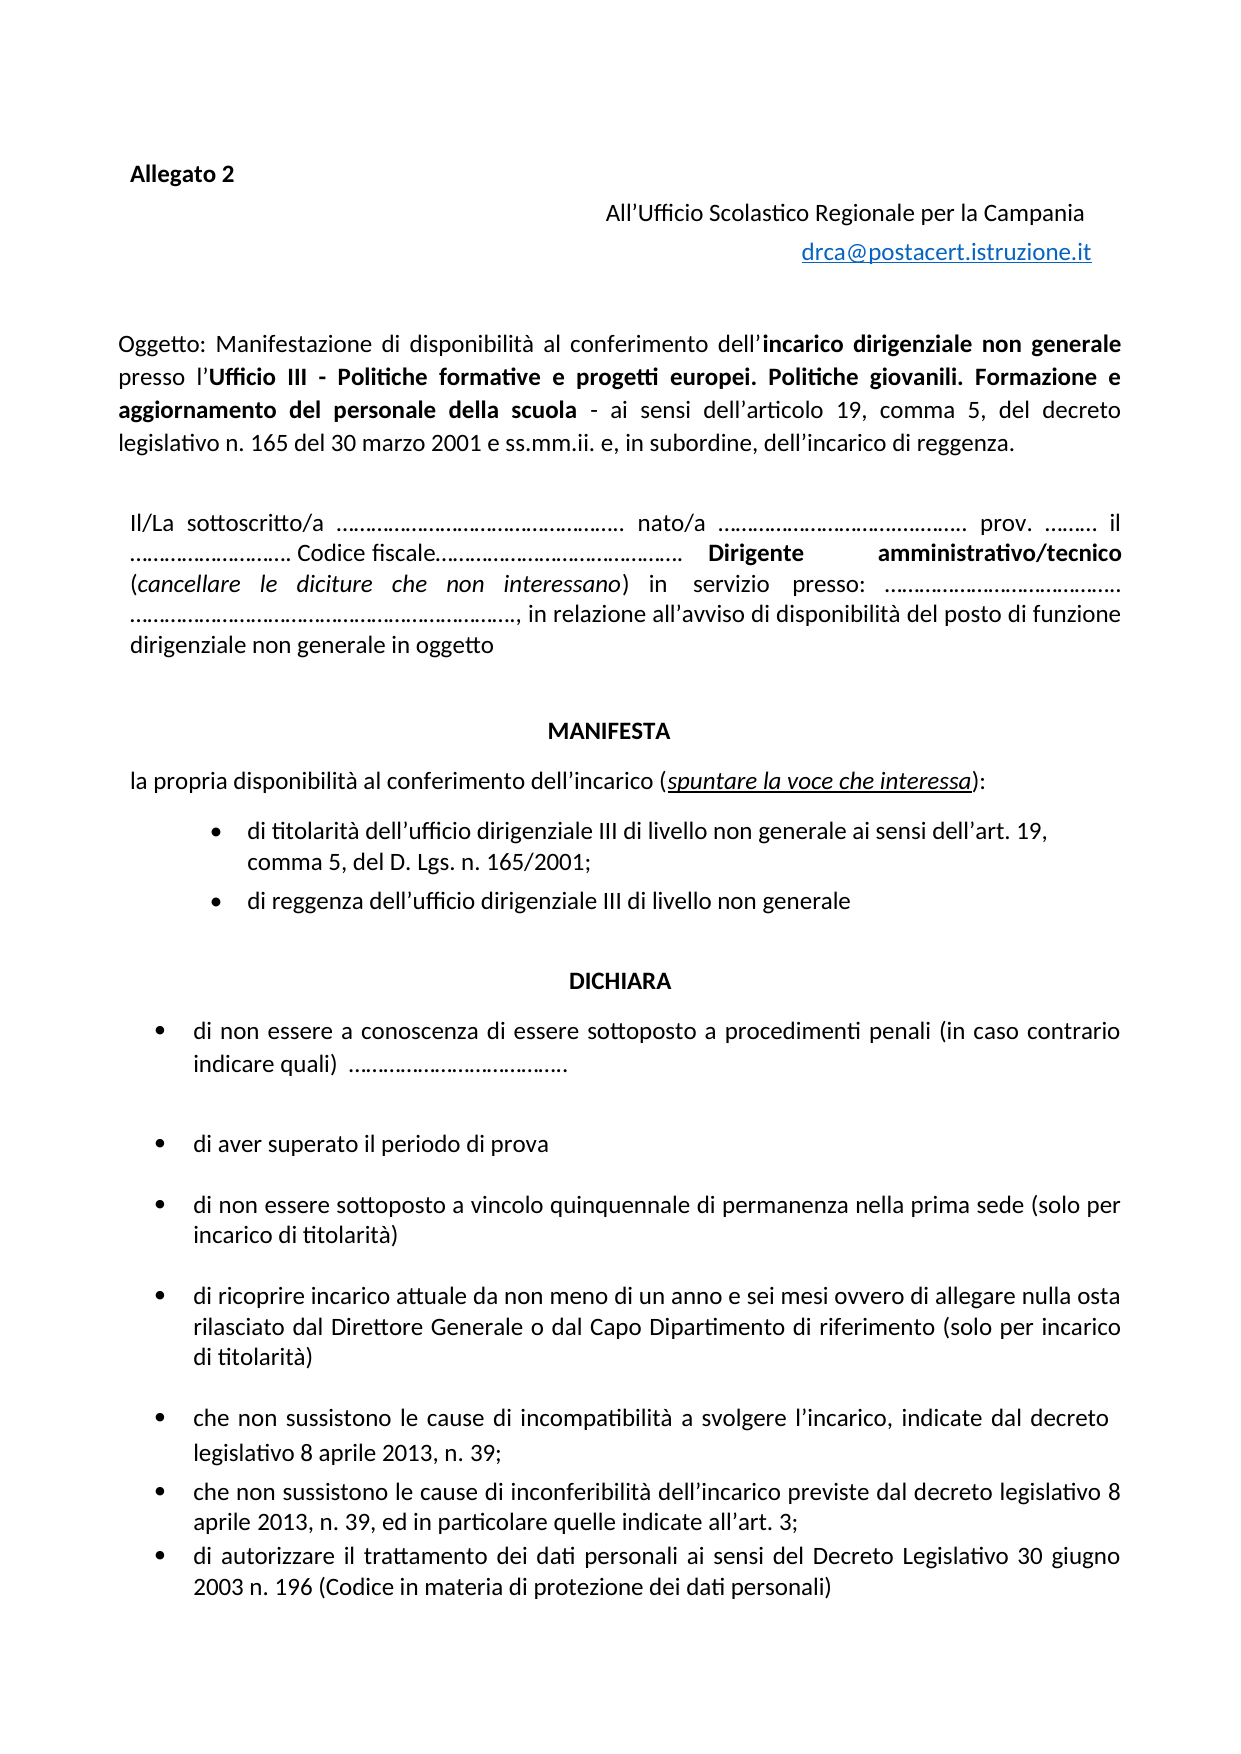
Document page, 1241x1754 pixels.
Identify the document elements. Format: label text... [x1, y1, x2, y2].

text la propria disponibilità al conferimento dell’incarico (spuntare la voce che interessa): [130, 765, 1122, 796]
list che non sussistono le cause di incompatibilità a svolgere l’incarico, indicate dal decreto legislativo 8 aprile 2013, n. 39; [156, 1403, 1111, 1468]
text MANIFESTA [517, 715, 673, 746]
list di autorizzare il trattamento dei dati personali ai sensi del Decreto Legislativo 30 giugno 2003 n. 196 (Codice in materia di protezione dei dati personali) [156, 1540, 1122, 1601]
text Oggetto: Manifestazione di disponibilità al conferimento dell’incarico dirigenziale non generale presso l’Ufficio III - Politiche formative e progetti europei. Politiche giovanili. Formazione e aggiornamento del personale della scuola - ai sensi dell’articolo 19, comma 5, del decreto legislativo n. 165 del 30 marzo 2001 e ss.mm.ii. e, in subordine, dell’incarico di reggenza. [118, 328, 1122, 457]
list di reggenza dell’ufficio dirigenziale III di livello non generale [209, 885, 1122, 916]
list di titolarità dell’ufficio dirigenziale III di livello non generale ai sensi dell’art. 19, comma 5, del D. Lgs. n. 165/2001; [209, 815, 1122, 876]
text Allegato 2 [130, 158, 1122, 188]
list di non essere sottoposto a vincolo quinquennale di permanenza nella prima sede (solo per incarico di titolarità) [156, 1189, 1122, 1250]
list che non sussistono le cause di inconferibilità dell’incarico previste dal decreto legislativo 8 aprile 2013, n. 39, ed in particolare quelle indicate all’art. 3; [156, 1476, 1122, 1537]
list di aver superato il periodo di prova [156, 1128, 1122, 1158]
list di ricoprire incarico attuale da non meno di un anno e sei mesi ovvero di allegare nulla osta rilasciato dal Direttore Generale o dal Capo Dipartimento di riferimento (solo per incarico di titolarità) [156, 1281, 1122, 1372]
list di non essere a conoscenza di essere sottoposto a procedimenti penali (in caso contrario indicare quali) ……………………………….. [156, 1015, 1122, 1078]
text drca@postacert.istruzione.it [118, 236, 1091, 266]
text All’Ufficio Scolastico Regionale per la Campania [118, 197, 1085, 227]
text DICHIARA [118, 965, 1122, 996]
text Il/La sottoscritto/a ………………………………………….. nato/a ………………………….….…….. prov. ……… il ………………………. Codice fiscale……………………………………. Dirigente amministrativo/tecnico (cancellare le diciture che non interessano) in servizio presso: …………………………………..…………………………………………………………., in relazione all’avviso di disponibilità del posto di funzione dirigenziale non generale in oggetto [130, 507, 1122, 659]
